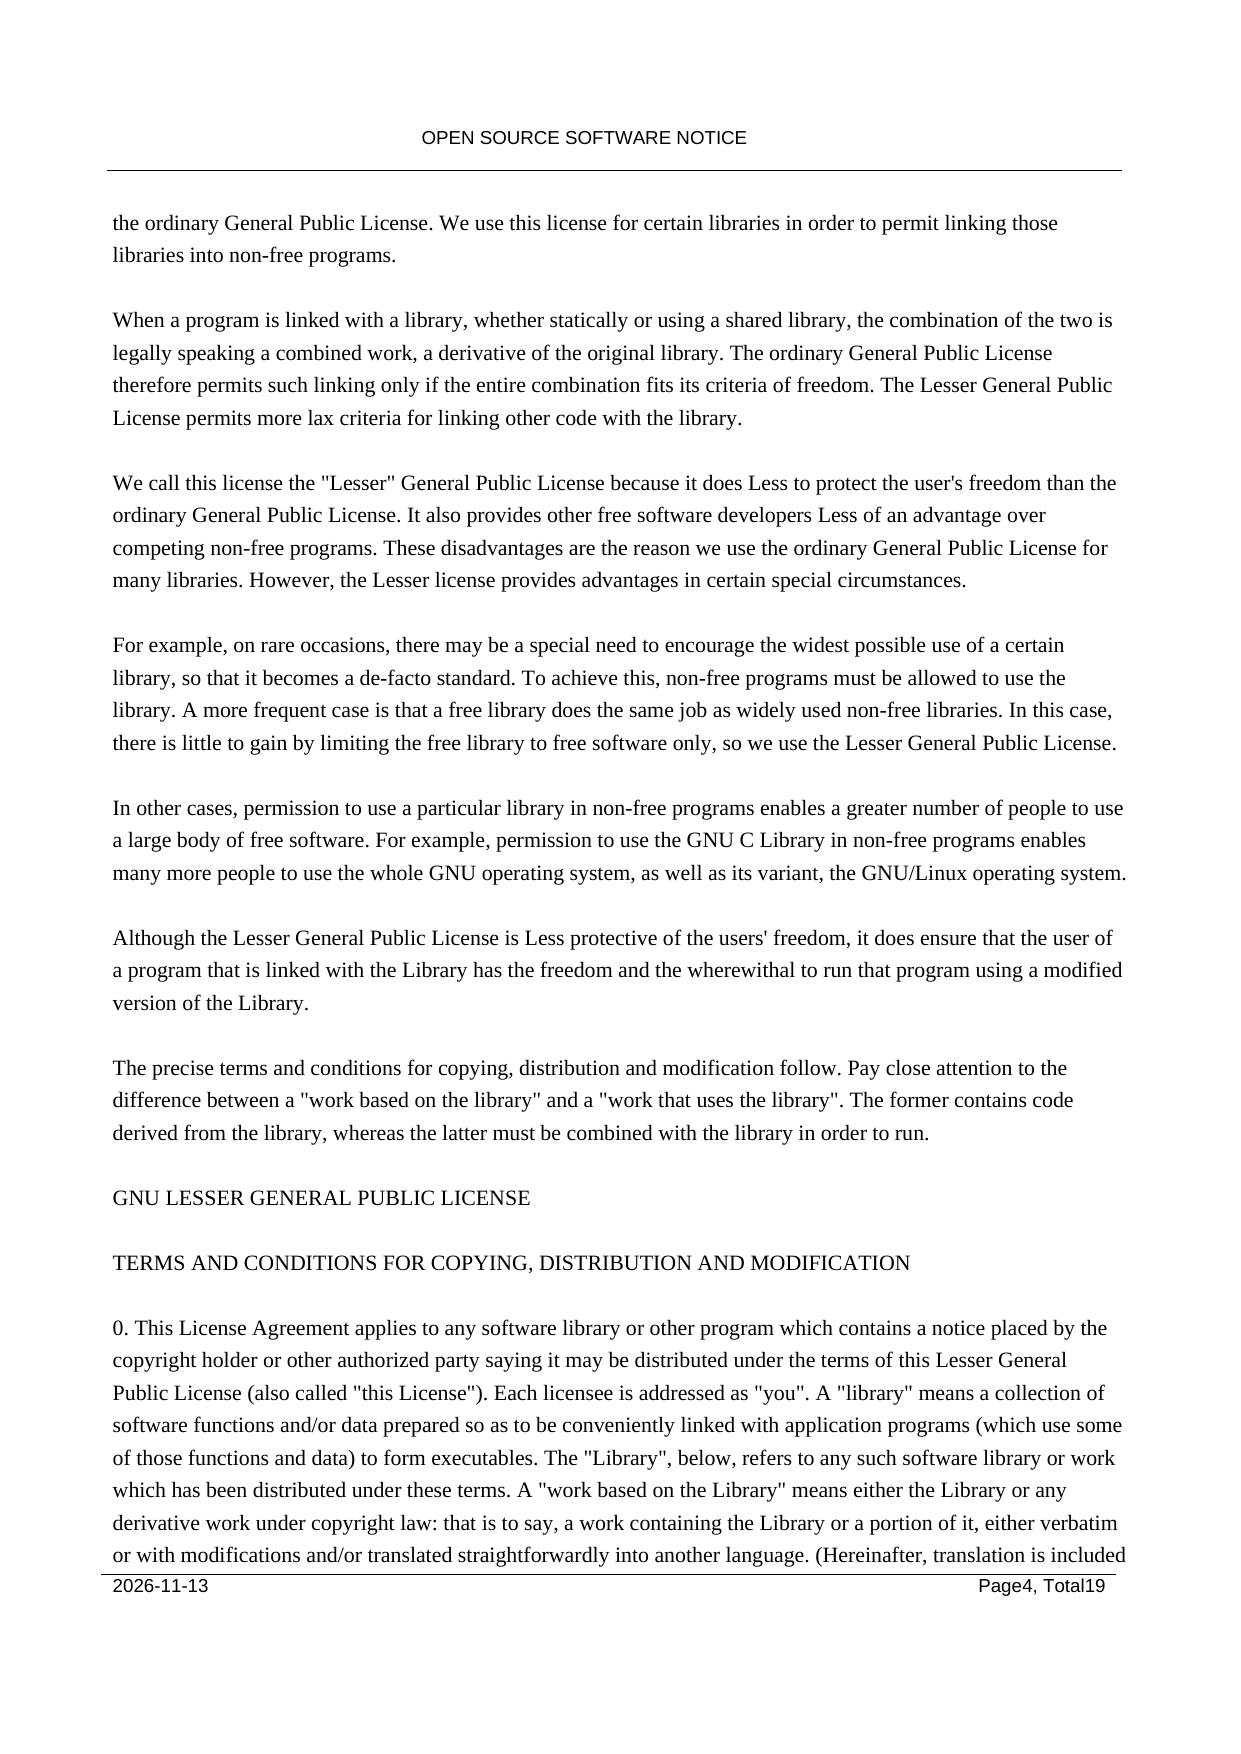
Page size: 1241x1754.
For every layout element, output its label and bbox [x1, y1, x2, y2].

text [112, 206, 1128, 1571]
